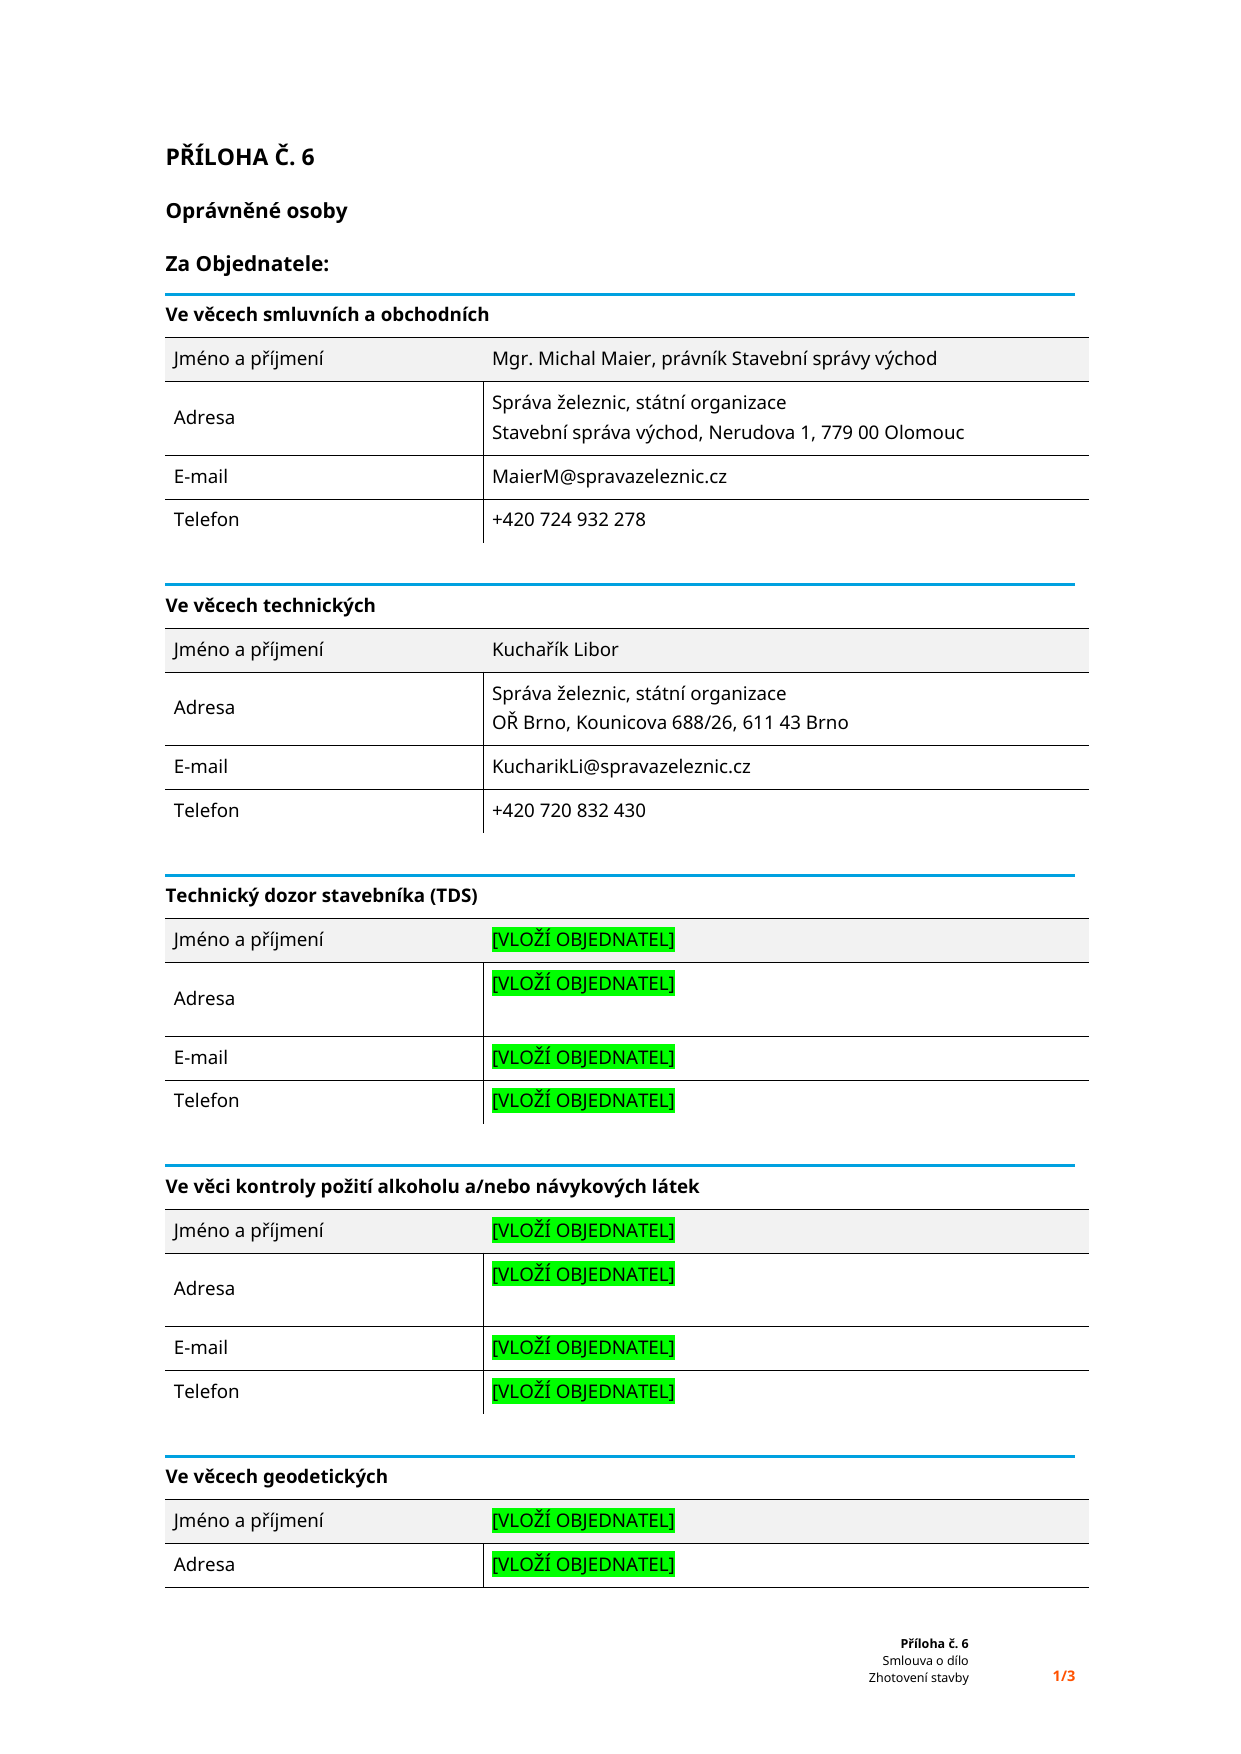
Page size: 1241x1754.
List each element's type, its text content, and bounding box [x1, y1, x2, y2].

table_cell Správa železnic, státní organizace OŘ Brno, Kounicova 688/26, 611 43 Brno [484, 673, 1089, 745]
table_cell E-mail [165, 746, 483, 789]
table_cell E-mail [165, 456, 483, 498]
table_cell Správa železnic, státní organizace Stavební správa východ, Nerudova 1, 779 00 Olomouc [484, 382, 1089, 455]
table_header Jméno a příjmení [165, 919, 484, 962]
table_header [VLOŽÍ OBJEDNATEL] [484, 1500, 1089, 1543]
table_cell Telefon [165, 1081, 483, 1123]
text Příloha č. 6 [165, 141, 1075, 173]
table_cell [VLOŽÍ OBJEDNATEL] [484, 1327, 1089, 1370]
table_cell KucharikLi@spravazeleznic.cz [484, 746, 1089, 789]
table_cell [VLOŽÍ OBJEDNATEL] [484, 1544, 1089, 1587]
table_cell E-mail [165, 1327, 483, 1370]
table_cell Adresa [165, 382, 483, 455]
table_cell Adresa [165, 1254, 483, 1326]
table_cell Adresa [165, 963, 483, 1036]
table_header [VLOŽÍ OBJEDNATEL] [484, 919, 1089, 962]
table_header Jméno a příjmení [165, 1500, 484, 1543]
table_cell +420 720 832 430 [484, 790, 1089, 833]
text Ve věci kontroly požití alkoholu a/nebo návykových látek [165, 1167, 1075, 1199]
table_header Kuchařík Libor [484, 629, 1089, 672]
table_cell +420 724 932 278 [484, 500, 1089, 542]
table_cell Telefon [165, 500, 483, 542]
table_cell [VLOŽÍ OBJEDNATEL] [484, 1371, 1089, 1414]
table_cell [VLOŽÍ OBJEDNATEL] [484, 1081, 1089, 1123]
table_header [VLOŽÍ OBJEDNATEL] [484, 1210, 1089, 1253]
text Ve věcech smluvních a obchodních [165, 296, 1075, 327]
table_cell [VLOŽÍ OBJEDNATEL] [484, 963, 1089, 1036]
text Technický dozor stavebníka (TDS) [165, 877, 1075, 908]
table_cell MaierM@spravazeleznic.cz [484, 456, 1089, 498]
table_cell Adresa [165, 673, 483, 745]
table_cell [VLOŽÍ OBJEDNATEL] [484, 1254, 1089, 1326]
text Ve věcech technických [165, 586, 1075, 618]
table_cell [VLOŽÍ OBJEDNATEL] [484, 1037, 1089, 1079]
table_header Mgr. Michal Maier, právník Stavební správy východ [484, 338, 1089, 381]
text Ve věcech geodetických [165, 1458, 1075, 1489]
table_cell Telefon [165, 790, 483, 833]
table_header Jméno a příjmení [165, 629, 484, 672]
table_cell E-mail [165, 1037, 483, 1079]
table_cell Telefon [165, 1371, 483, 1414]
table_cell Adresa [165, 1544, 483, 1587]
table_header Jméno a příjmení [165, 1210, 484, 1253]
text Za Objednatele: [165, 249, 1075, 277]
text Oprávněné osoby [165, 197, 1075, 225]
table_header Jméno a příjmení [165, 338, 484, 381]
